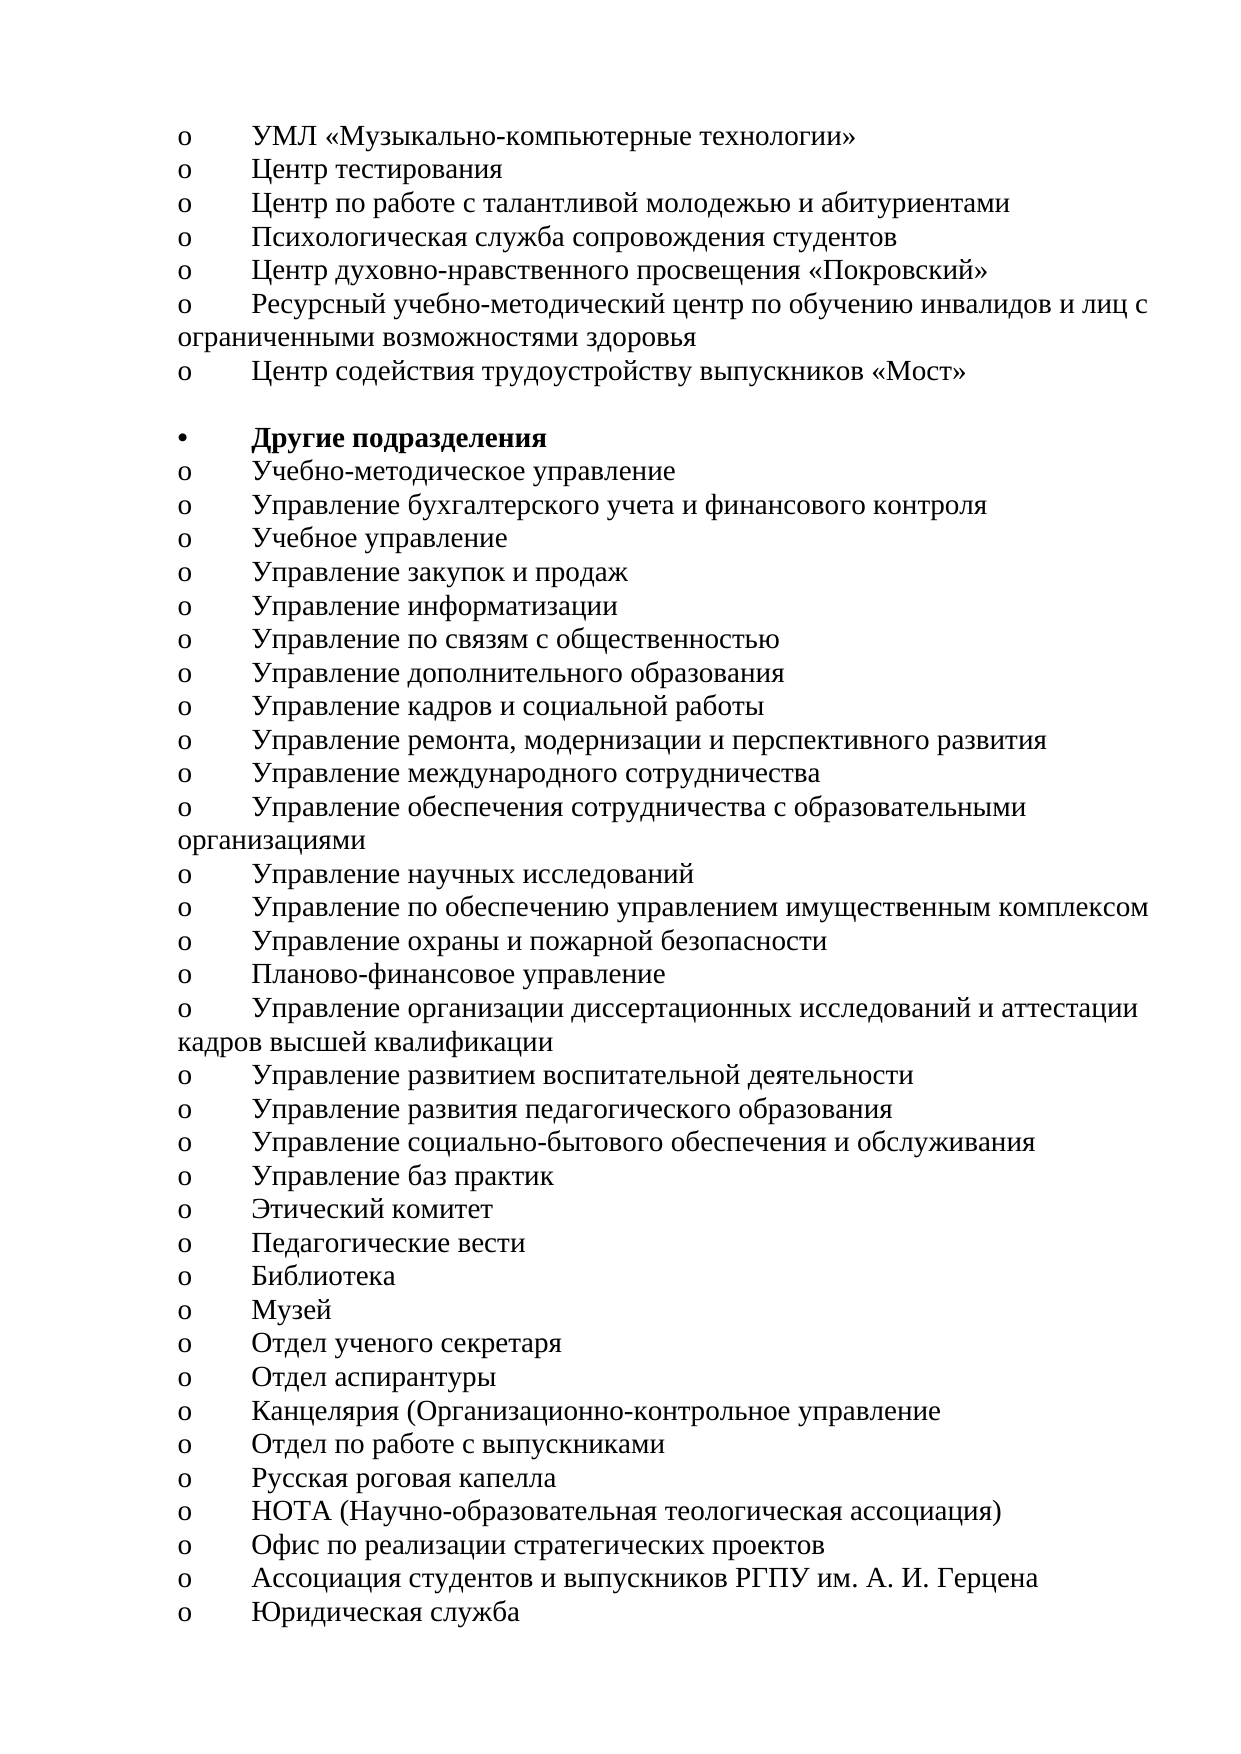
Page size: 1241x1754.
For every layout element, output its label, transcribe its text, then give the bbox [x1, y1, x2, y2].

text o Центр содействия трудоустройству выпускников «Мост» [177, 353, 1152, 386]
text o Управление кадров и социальной работы [177, 688, 1152, 722]
text o Управление по связям с общественностью [177, 621, 1152, 655]
text o Управление дополнительного образования [177, 655, 1152, 688]
text o Этический комитет [177, 1191, 1152, 1225]
text o Центр по работе с талантливой молодежью и абитуриентами [177, 185, 1152, 219]
text o Управление информатизации [177, 588, 1152, 621]
text o Управление социально-бытового обеспечения и обслуживания [177, 1124, 1152, 1158]
text o Управление охраны и пожарной безопасности [177, 923, 1152, 957]
text o Психологическая служба сопровождения студентов [177, 219, 1152, 252]
text o Канцелярия (Организационно-контрольное управление [177, 1393, 1152, 1426]
text o Русская роговая капелла [177, 1460, 1152, 1493]
text o УМЛ «Музыкально-компьютерные технологии» [177, 118, 1152, 152]
text o Управление организации диссертационных исследований и аттестации кадров высшей квалификации [177, 990, 1152, 1057]
text o Планово-финансовое управление [177, 957, 1152, 990]
text o Управление развития педагогического образования [177, 1091, 1152, 1124]
text o Управление по обеспечению управлением имущественным комплексом [177, 889, 1152, 923]
text o Ресурсный учебно-методический центр по обучению инвалидов и лиц с ограниченными возможностями здоровья [177, 286, 1152, 353]
text o Библиотека [177, 1258, 1152, 1292]
text o Ассоциация студентов и выпускников РГПУ им. А. И. Герцена [177, 1560, 1152, 1594]
text • Другие подразделения [177, 420, 1152, 453]
text o Отдел по работе с выпускниками [177, 1426, 1152, 1460]
text o Педагогические вести [177, 1225, 1152, 1258]
text o Управление развитием воспитательной деятельности [177, 1057, 1152, 1091]
text o Центр духовно-нравственного просвещения «Покровский» [177, 252, 1152, 286]
text o Учебно-методическое управление [177, 453, 1152, 487]
text o Музей [177, 1292, 1152, 1326]
text o НОТА (Научно-образовательная теологическая ассоциация) [177, 1493, 1152, 1527]
text o Управление баз практик [177, 1158, 1152, 1191]
text o Центр тестирования [177, 152, 1152, 185]
text o Учебное управление [177, 521, 1152, 554]
text o Управление международного сотрудничества [177, 755, 1152, 789]
text o Офис по реализации стратегических проектов [177, 1527, 1152, 1560]
text o Управление закупок и продаж [177, 554, 1152, 588]
text o Управление обеспечения сотрудничества с образовательными организациями [177, 789, 1152, 856]
text o Юридическая служба [177, 1594, 1152, 1627]
text o Отдел ученого секретаря [177, 1326, 1152, 1359]
text o Управление научных исследований [177, 856, 1152, 889]
text o Управление ремонта, модернизации и перспективного развития [177, 722, 1152, 755]
text o Отдел аспирантуры [177, 1359, 1152, 1393]
text o Управление бухгалтерского учета и финансового контроля [177, 487, 1152, 521]
